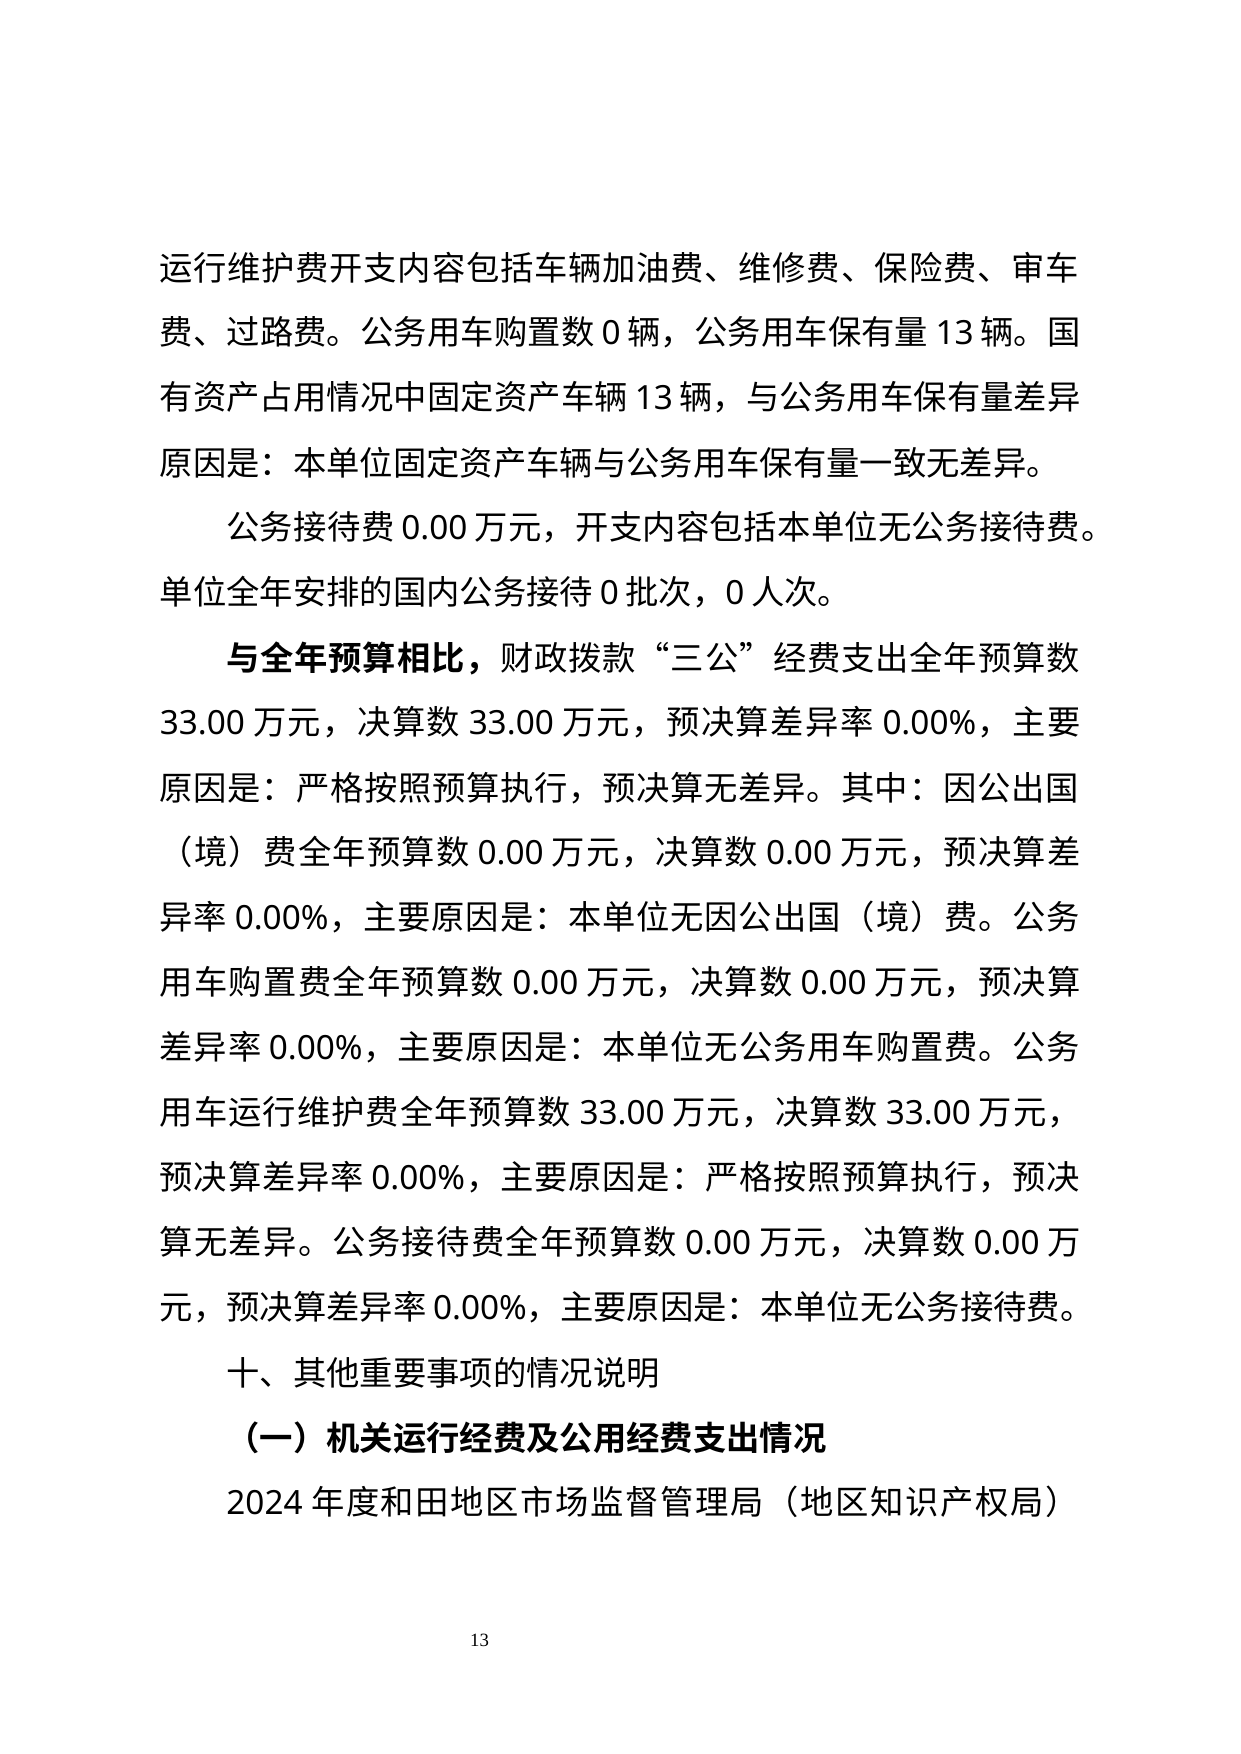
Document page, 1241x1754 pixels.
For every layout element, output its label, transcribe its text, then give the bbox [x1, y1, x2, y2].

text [159, 233, 1081, 493]
text 十、其他重要事项的情况说明 [159, 1338, 1081, 1403]
text 与全年预算相比，财政拨款“三公”经费支出全年预算数33.00万元，决算数33.00万元，预决算差异率0.00%，主要原因是：严格按照预算执行，预决算无差异。其中：因公出国（境）费全年预算数0.00万元，决算数0.00万元，预决算差异率0.00%，主要原因是：本单位无因公出国（境）费。公务用车购置费全年预算数0.00万元，决算数0.00万元，预决算差异率0.00%，主要原因是：本单位无公务用车购置费。公务用车运行维护费全年预算数33.00万元，决算数33.00万元，预决算差异率0.00%，主要原因是：严格按照预算执行，预决算无差异。公务接待费全年预算数0.00万元，决算数0.00万元，预决算差异率0.00%，主要原因是：本单位无公务接待费。 [159, 623, 1081, 1338]
text 公务接待费0.00万元，开支内容包括本单位无公务接待费。单位全年安排的国内公务接待0批次，0人次。 [159, 493, 1081, 623]
text （一）机关运行经费及公用经费支出情况 [159, 1403, 1081, 1468]
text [159, 1468, 1081, 1533]
